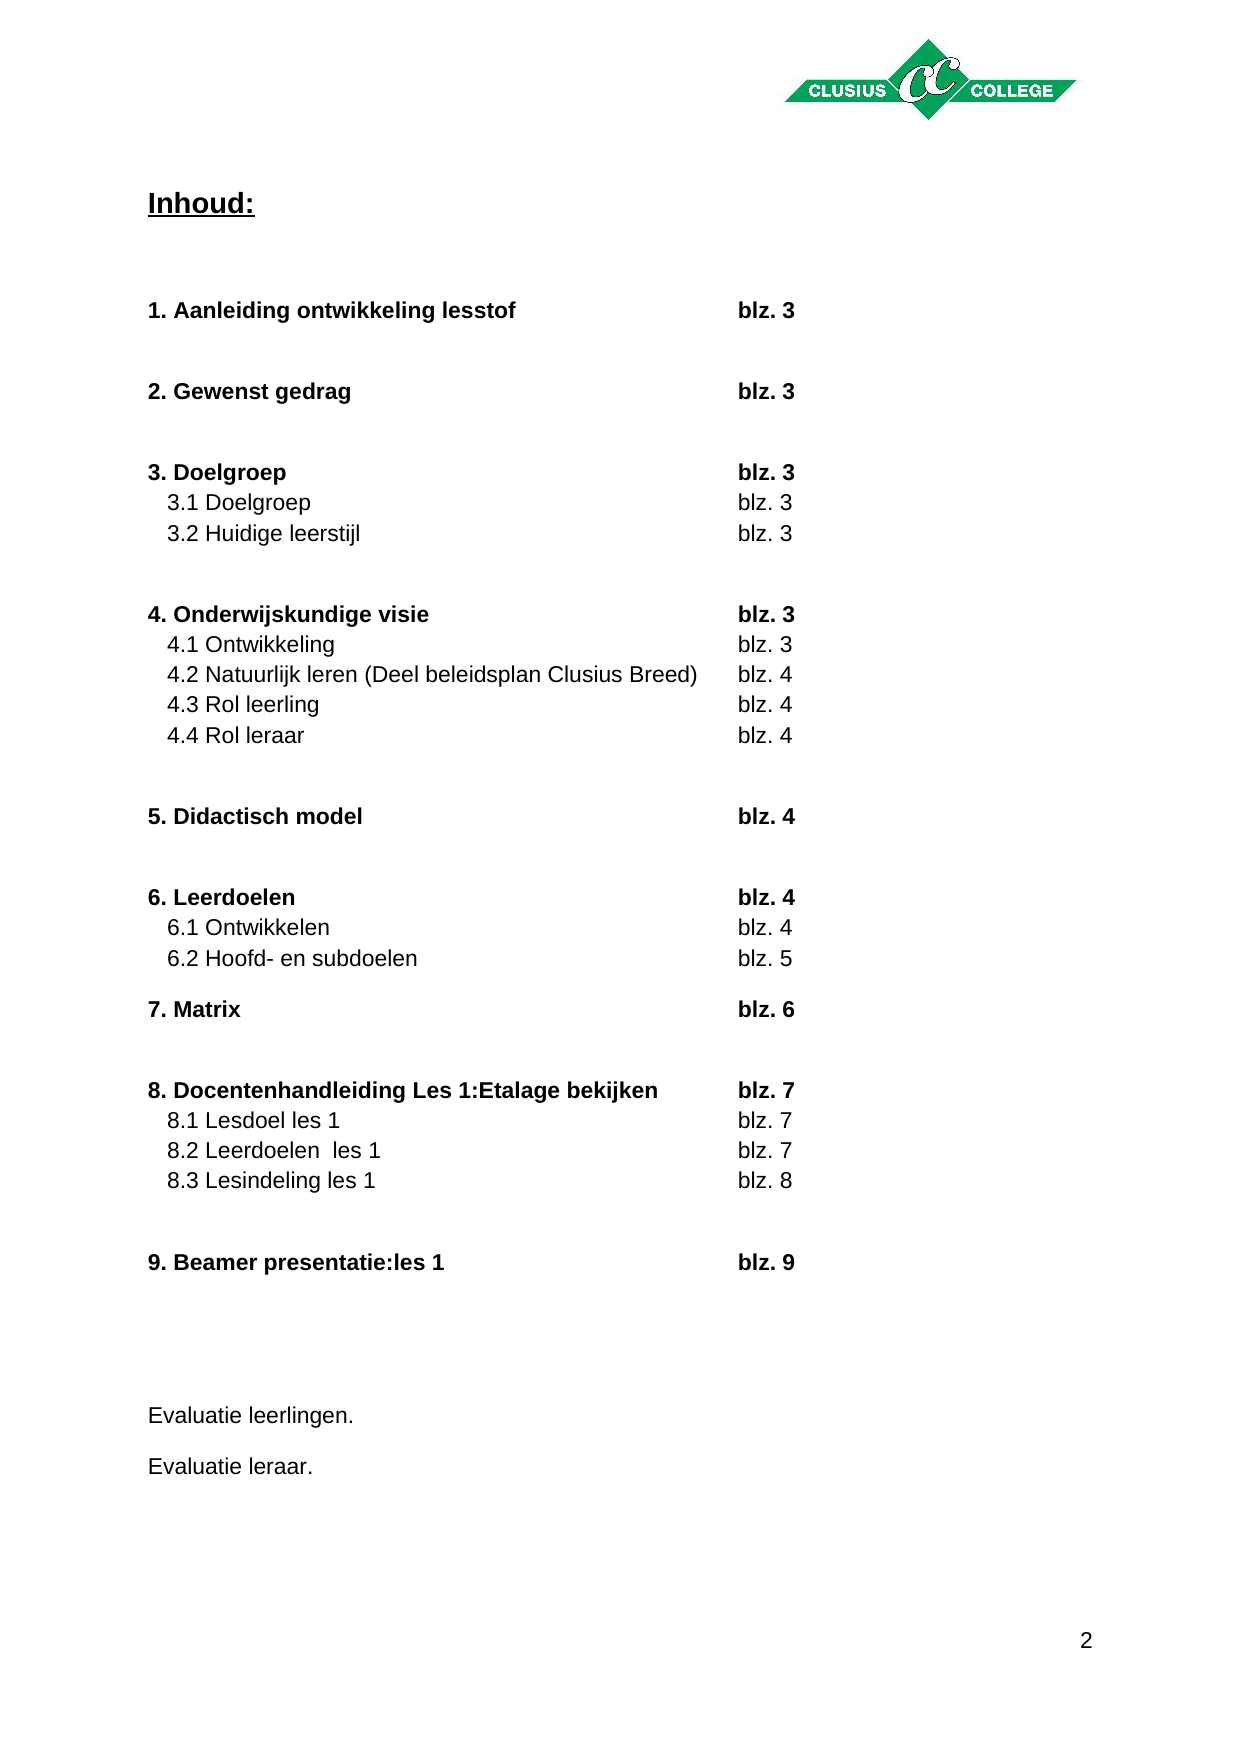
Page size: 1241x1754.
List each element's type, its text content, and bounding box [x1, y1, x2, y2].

text 7. Matrix blz. 6 [148, 996, 1093, 1052]
text 9. Beamer presentatie:les 1 blz. 9 [148, 1218, 1093, 1275]
text 3. Doelgroep blz. 3 3.1 Doelgroep blz. 3 3.2 Huidige leerstijl blz. 3 [148, 459, 1093, 576]
text 2. Gewenst gedrag blz. 3 [148, 378, 1093, 434]
picture [771, 29, 1084, 121]
text 1. Aanleiding ontwikkeling lesstof blz. 3 [148, 297, 1093, 353]
text 6. Leerdoelen blz. 4 6.1 Ontwikkelen blz. 4 6.2 Hoofd- en subdoelen blz. 5 [148, 884, 1093, 971]
text Evaluatie leraar. [148, 1453, 1093, 1479]
text 8. Docentenhandleiding Les 1:Etalage bekijken blz. 7 8.1 Lesdoel les 1 blz. 7 8.2 Leerdoelen les 1 blz. 7 8.3 Lesindeling les 1 blz. 8 [148, 1077, 1093, 1194]
text 5. Didactisch model blz. 4 [148, 803, 1093, 859]
text Inhoud: [148, 148, 1093, 220]
text 4. Onderwijskundige visie blz. 3 4.1 Ontwikkeling blz. 3 4.2 Natuurlijk leren (Deel beleidsplan Clusius Breed) blz. 4 4.3 Rol leerling blz. 4 4.4 Rol leraar blz. 4 [148, 601, 1093, 778]
text Evaluatie leerlingen. [148, 1402, 1093, 1428]
